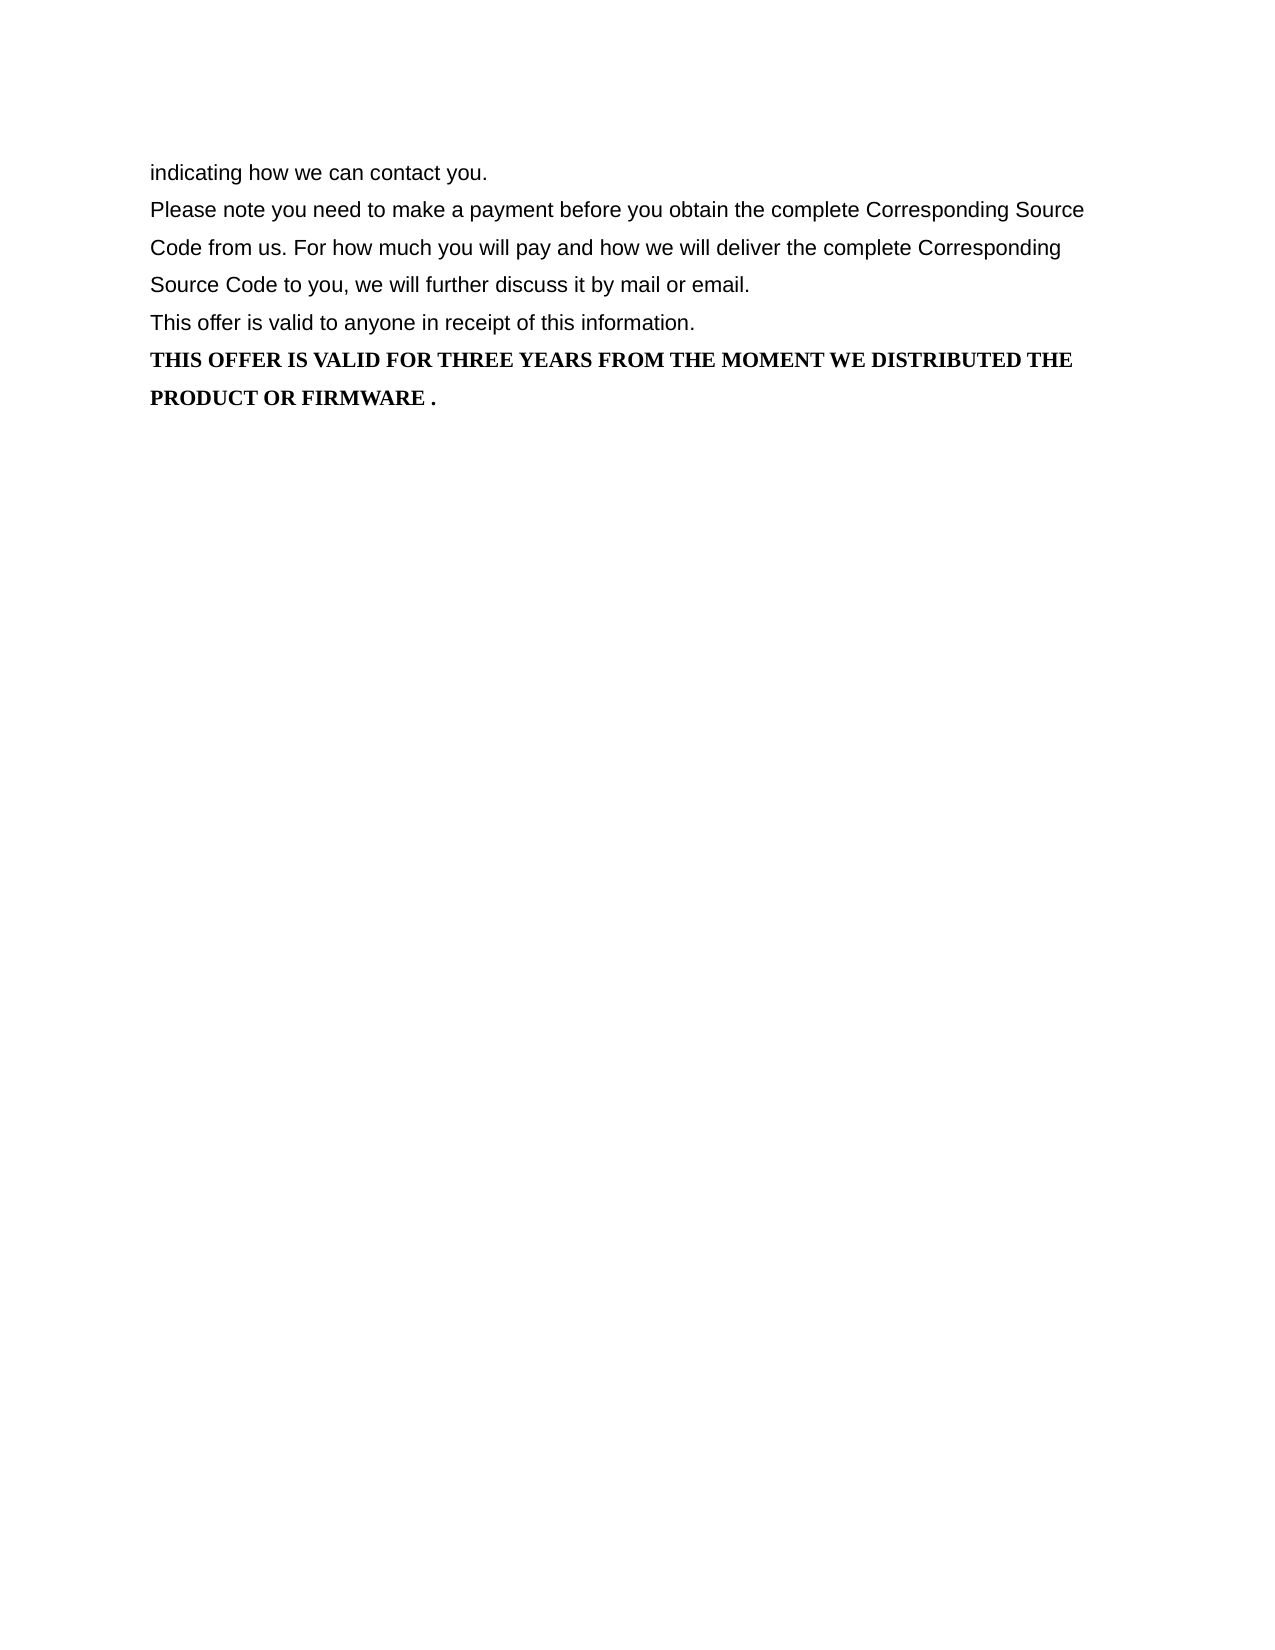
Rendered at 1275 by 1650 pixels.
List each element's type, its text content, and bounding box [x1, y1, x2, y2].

text Please note you need to make a payment before you obtain the complete Corresponding Source Code from us. For how much you will pay and how we will deliver the complete Corresponding Source Code to you, we will further discuss it by mail or email. [150, 187, 1125, 300]
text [150, 150, 1125, 187]
text This offer is valid to anyone in receipt of this information. [150, 300, 1125, 337]
text This offer is valid for three years from the moment we distributed the product or firmware . [150, 337, 1125, 412]
